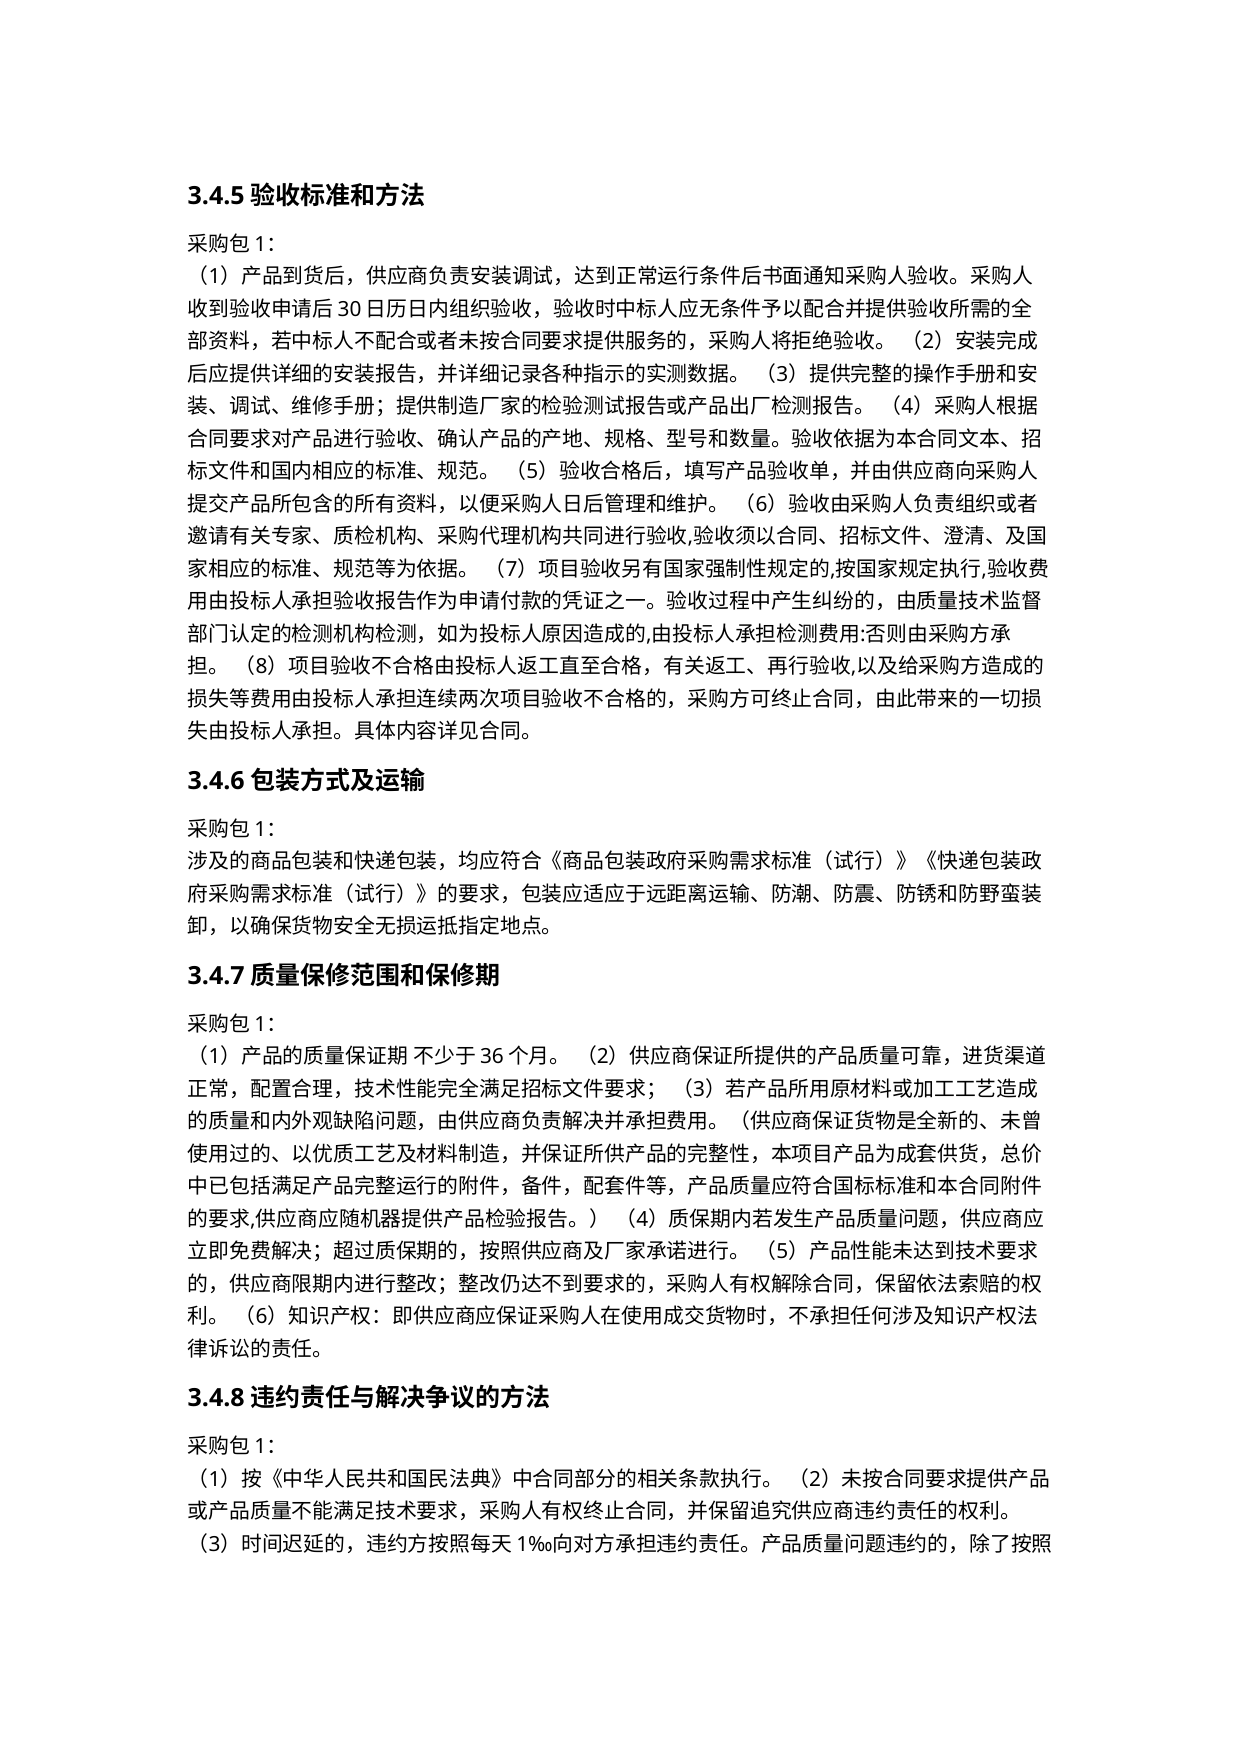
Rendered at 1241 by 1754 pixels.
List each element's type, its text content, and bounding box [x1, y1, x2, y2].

text 涉及的商品包装和快递包装，均应符合《商品包装政府采购需求标准（试行）》《快递包装政府采购需求标准（试行）》的要求，包装应适应于远距离运输、防潮、防震、防锈和防野蛮装卸，以确保货物安全无损运抵指定地点。 [187, 844, 1053, 942]
text 3.4.8违约责任与解决争议的方法 [187, 1364, 1053, 1429]
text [187, 1462, 1053, 1559]
text 采购包1： [187, 1007, 1053, 1039]
text 3.4.5验收标准和方法 [187, 162, 1053, 227]
text 采购包1： [187, 812, 1053, 844]
text （1）产品的质量保证期 不少于36个月。 （2）供应商保证所提供的产品质量可靠，进货渠道正常，配置合理，技术性能完全满足招标文件要求； （3）若产品所用原材料或加工工艺造成的质量和内外观缺陷问题，由供应商负责解决并承担费用。（供应商保证货物是全新的、未曾使用过的、以优质工艺及材料制造，并保证所供产品的完整性，本项目产品为成套供货，总价中已包括满足产品完整运行的附件，备件，配套件等，产品质量应符合国标标准和本合同附件的要求,供应商应随机器提供产品检验报告。） （4）质保期内若发生产品质量问题，供应商应立即免费解决；超过质保期的，按照供应商及厂家承诺进行。 （5）产品性能未达到技术要求的，供应商限期内进行整改；整改仍达不到要求的，采购人有权解除合同，保留依法索赔的权利。 （6）知识产权：即供应商应保证采购人在使用成交货物时，不承担任何涉及知识产权法律诉讼的责任。 [187, 1039, 1053, 1364]
text （1）产品到货后，供应商负责安装调试，达到正常运行条件后书面通知采购人验收。采购人收到验收申请后30日历日内组织验收，验收时中标人应无条件予以配合并提供验收所需的全部资料，若中标人不配合或者未按合同要求提供服务的，采购人将拒绝验收。 （2）安装完成后应提供详细的安装报告，并详细记录各种指示的实测数据。 （3）提供完整的操作手册和安装、调试、维修手册；提供制造厂家的检验测试报告或产品出厂检测报告。 （4）采购人根据合同要求对产品进行验收、确认产品的产地、规格、型号和数量。验收依据为本合同文本、招标文件和国内相应的标准、规范。 （5）验收合格后，填写产品验收单，并由供应商向采购人提交产品所包含的所有资料，以便采购人日后管理和维护。 （6）验收由采购人负责组织或者邀请有关专家、质检机构、采购代理机构共同进行验收,验收须以合同、招标文件、澄清、及国家相应的标准、规范等为依据。 （7）项目验收另有国家强制性规定的,按国家规定执行,验收费用由投标人承担验收报告作为申请付款的凭证之一。验收过程中产生纠纷的，由质量技术监督部门认定的检测机构检测，如为投标人原因造成的,由投标人承担检测费用:否则由采购方承担。 （8）项目验收不合格由投标人返工直至合格，有关返工、再行验收,以及给采购方造成的损失等费用由投标人承担连续两次项目验收不合格的，采购方可终止合同，由此带来的一切损失由投标人承担。具体内容详见合同。 [187, 259, 1053, 747]
text 采购包1： [187, 1429, 1053, 1462]
text 3.4.7质量保修范围和保修期 [187, 942, 1053, 1007]
text 采购包1： [187, 227, 1053, 259]
text 3.4.6包装方式及运输 [187, 747, 1053, 812]
